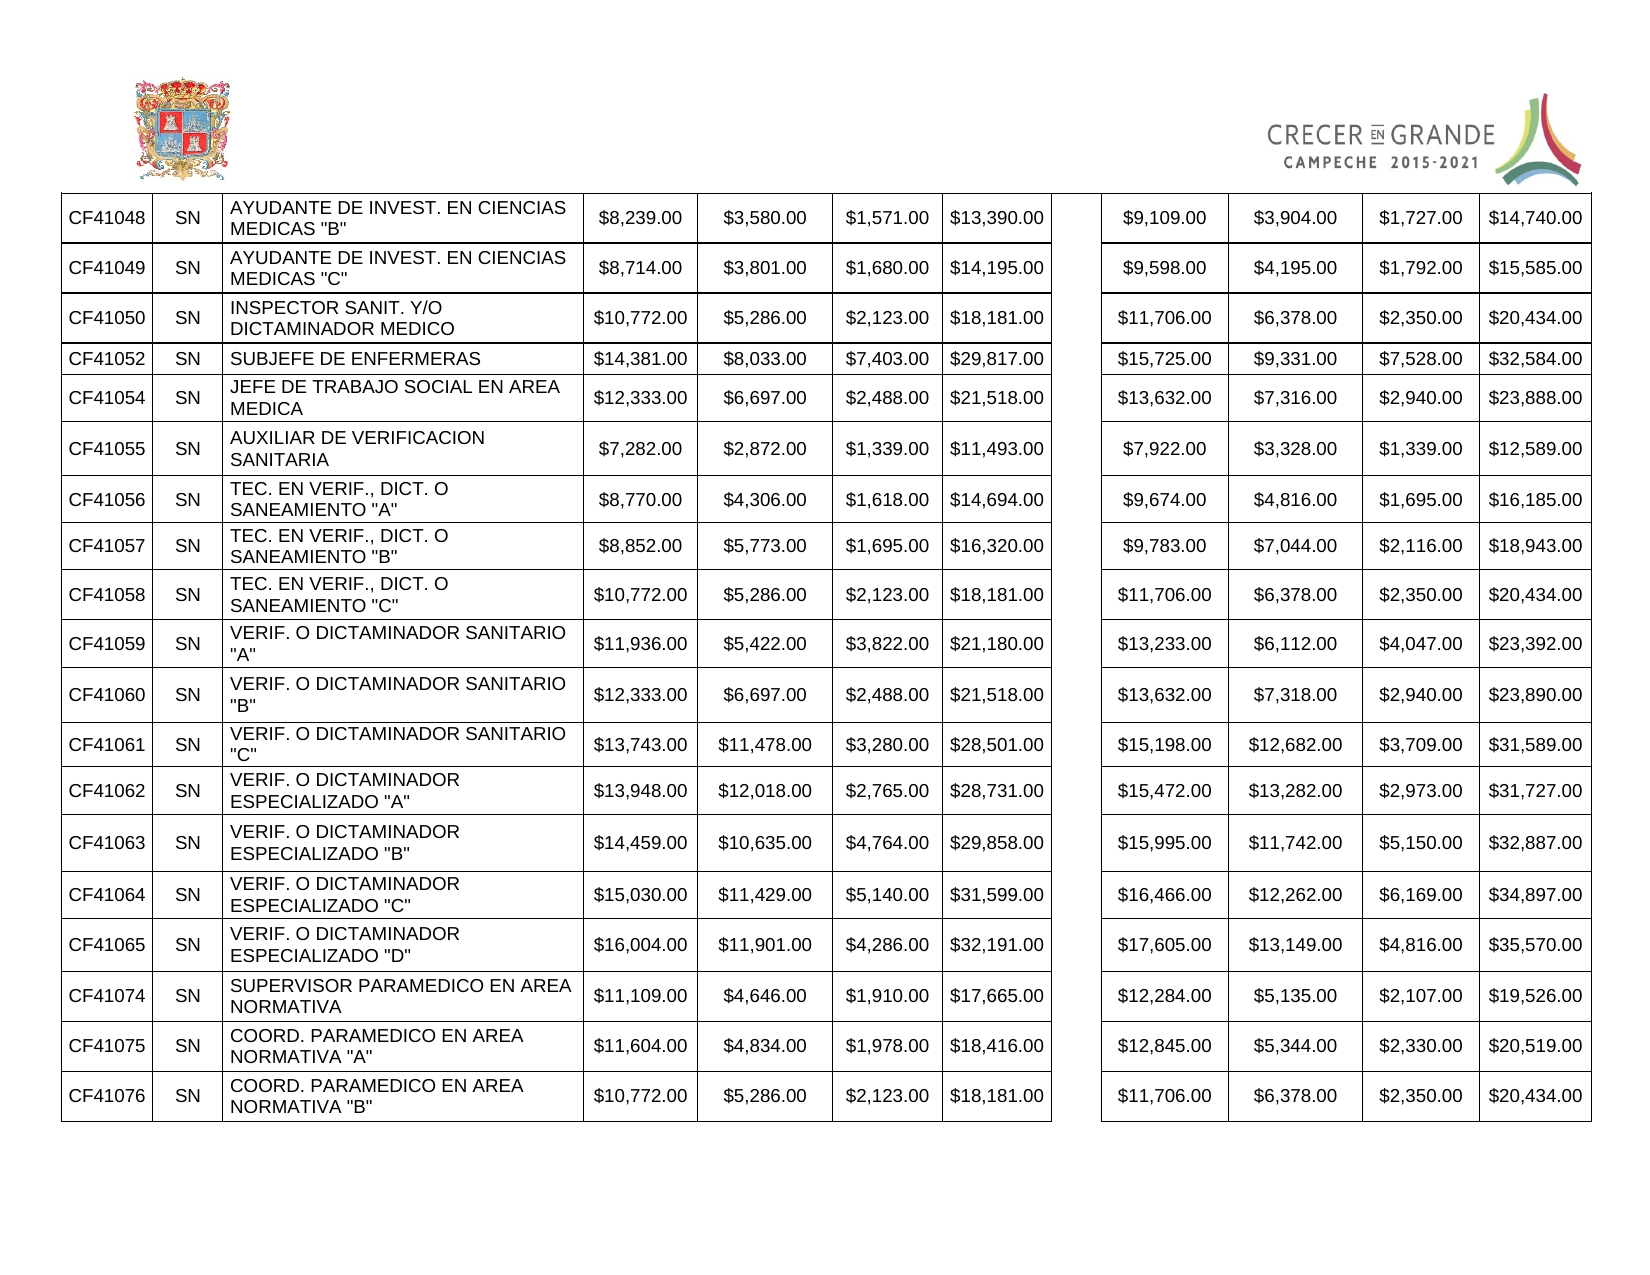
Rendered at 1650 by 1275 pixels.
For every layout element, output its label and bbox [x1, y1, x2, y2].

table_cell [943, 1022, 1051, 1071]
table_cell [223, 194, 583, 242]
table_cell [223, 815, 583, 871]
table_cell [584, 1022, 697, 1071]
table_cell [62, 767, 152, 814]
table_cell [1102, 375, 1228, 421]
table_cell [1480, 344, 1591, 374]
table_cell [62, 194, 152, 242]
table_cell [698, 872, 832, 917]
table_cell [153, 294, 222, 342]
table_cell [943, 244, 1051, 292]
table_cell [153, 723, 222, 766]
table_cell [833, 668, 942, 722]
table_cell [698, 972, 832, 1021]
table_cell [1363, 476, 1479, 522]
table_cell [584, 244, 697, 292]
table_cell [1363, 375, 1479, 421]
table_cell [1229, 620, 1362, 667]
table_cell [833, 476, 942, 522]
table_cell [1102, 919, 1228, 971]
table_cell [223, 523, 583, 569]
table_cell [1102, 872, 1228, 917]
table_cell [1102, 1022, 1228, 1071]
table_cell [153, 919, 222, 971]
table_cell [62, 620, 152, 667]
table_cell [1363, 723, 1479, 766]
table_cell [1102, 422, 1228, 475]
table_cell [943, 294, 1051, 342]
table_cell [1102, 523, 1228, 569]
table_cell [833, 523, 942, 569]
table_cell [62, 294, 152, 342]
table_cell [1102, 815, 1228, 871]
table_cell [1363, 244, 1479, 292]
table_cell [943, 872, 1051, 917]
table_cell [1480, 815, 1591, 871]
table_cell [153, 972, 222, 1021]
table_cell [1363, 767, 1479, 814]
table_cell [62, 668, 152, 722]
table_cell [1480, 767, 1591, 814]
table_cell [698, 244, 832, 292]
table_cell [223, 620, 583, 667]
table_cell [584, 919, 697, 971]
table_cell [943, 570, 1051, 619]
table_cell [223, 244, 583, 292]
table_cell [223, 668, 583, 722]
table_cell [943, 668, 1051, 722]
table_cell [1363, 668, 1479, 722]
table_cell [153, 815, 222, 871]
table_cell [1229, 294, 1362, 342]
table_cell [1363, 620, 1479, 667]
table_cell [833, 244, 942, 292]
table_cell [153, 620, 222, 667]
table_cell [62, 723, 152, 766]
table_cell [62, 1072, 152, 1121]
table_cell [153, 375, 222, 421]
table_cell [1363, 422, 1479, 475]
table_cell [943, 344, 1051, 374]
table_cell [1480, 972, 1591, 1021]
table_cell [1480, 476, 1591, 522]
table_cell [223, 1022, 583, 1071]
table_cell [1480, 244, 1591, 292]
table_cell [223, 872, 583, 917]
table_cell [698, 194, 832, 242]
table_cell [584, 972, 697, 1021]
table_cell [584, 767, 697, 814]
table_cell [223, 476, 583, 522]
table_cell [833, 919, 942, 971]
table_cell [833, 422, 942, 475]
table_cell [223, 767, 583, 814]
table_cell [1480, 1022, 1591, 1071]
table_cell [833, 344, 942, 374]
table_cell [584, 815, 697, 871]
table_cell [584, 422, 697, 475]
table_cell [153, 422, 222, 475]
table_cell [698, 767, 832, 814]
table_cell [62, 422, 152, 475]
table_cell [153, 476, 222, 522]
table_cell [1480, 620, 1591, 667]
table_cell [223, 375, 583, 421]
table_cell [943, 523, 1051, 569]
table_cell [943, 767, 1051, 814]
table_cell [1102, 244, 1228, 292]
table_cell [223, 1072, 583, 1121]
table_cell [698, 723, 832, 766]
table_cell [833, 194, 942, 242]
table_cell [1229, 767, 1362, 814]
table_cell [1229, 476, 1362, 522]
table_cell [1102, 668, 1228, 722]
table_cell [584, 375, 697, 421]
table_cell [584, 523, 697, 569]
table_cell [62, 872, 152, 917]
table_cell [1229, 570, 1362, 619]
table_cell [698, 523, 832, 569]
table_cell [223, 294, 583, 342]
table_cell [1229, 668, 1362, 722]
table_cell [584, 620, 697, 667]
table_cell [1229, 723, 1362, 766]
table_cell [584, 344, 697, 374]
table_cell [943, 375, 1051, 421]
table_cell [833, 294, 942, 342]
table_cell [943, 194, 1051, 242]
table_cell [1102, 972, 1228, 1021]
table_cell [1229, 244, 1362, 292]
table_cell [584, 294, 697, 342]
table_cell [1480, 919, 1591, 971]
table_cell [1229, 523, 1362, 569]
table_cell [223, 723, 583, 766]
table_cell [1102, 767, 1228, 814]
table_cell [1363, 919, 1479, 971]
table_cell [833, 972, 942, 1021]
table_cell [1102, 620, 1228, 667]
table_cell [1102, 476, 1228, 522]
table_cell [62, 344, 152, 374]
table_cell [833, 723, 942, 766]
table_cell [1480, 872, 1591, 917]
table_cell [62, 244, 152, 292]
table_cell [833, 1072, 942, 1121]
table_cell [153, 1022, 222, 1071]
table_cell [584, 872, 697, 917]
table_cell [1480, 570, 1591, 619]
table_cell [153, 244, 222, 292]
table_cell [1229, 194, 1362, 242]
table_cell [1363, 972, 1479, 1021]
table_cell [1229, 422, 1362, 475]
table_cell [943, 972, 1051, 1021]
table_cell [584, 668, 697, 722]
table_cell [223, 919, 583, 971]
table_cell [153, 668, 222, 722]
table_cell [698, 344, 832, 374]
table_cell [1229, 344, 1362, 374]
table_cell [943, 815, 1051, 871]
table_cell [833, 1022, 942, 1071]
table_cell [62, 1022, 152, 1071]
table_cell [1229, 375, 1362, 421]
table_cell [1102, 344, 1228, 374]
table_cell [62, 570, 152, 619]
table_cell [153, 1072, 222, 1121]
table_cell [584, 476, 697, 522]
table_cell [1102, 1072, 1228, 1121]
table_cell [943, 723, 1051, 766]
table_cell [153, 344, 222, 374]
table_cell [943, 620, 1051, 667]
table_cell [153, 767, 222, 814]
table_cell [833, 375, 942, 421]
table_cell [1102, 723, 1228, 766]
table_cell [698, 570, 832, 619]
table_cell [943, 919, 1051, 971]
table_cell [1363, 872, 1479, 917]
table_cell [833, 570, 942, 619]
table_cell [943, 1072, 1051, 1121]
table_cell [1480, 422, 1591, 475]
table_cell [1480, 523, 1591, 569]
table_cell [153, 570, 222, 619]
picture [133, 77, 231, 181]
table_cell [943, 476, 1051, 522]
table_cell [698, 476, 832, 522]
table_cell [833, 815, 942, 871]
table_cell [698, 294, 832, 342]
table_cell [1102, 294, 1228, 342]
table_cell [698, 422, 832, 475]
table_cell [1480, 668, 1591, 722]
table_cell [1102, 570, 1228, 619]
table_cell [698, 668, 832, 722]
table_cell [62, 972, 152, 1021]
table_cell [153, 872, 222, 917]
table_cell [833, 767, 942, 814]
picture [1262, 87, 1586, 190]
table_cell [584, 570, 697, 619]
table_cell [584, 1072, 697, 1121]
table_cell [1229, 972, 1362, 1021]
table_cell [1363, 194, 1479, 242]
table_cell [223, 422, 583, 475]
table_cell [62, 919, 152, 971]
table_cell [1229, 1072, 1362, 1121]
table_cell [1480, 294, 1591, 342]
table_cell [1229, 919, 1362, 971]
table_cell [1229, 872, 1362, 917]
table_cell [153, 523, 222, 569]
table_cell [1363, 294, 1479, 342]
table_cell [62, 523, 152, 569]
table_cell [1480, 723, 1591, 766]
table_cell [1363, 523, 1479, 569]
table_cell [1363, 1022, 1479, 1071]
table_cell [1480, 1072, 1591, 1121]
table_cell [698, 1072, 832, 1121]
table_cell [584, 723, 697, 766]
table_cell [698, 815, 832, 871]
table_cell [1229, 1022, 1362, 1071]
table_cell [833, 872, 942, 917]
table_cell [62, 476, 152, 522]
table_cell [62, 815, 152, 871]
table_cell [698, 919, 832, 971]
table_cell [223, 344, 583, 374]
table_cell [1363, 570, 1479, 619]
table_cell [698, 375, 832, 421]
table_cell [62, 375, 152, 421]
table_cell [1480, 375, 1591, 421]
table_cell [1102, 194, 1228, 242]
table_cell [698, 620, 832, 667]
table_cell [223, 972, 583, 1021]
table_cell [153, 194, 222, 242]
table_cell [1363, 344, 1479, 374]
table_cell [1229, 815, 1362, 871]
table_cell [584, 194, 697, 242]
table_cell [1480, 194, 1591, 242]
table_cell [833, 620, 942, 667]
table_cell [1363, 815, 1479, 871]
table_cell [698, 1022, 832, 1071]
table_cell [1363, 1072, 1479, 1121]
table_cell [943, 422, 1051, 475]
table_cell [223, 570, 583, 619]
